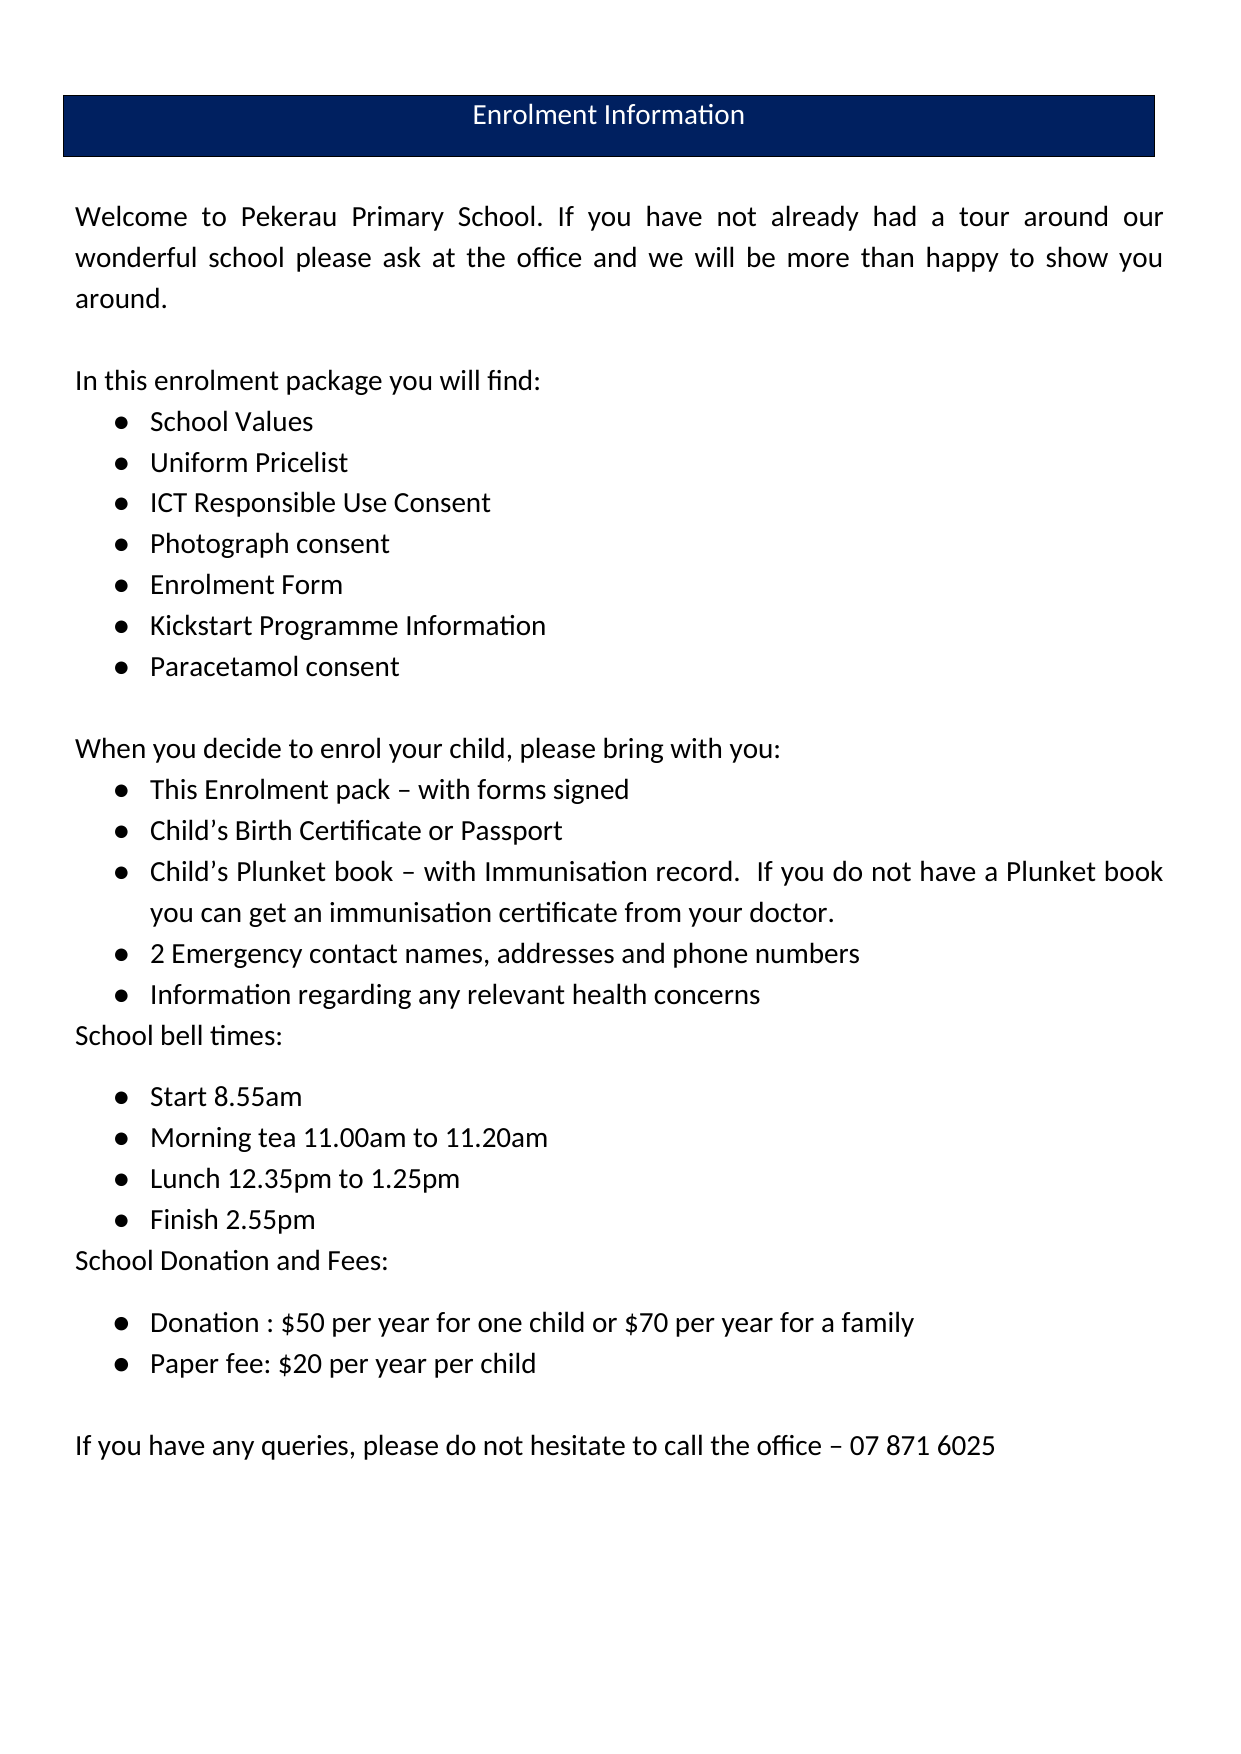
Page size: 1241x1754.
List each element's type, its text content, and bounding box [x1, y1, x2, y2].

list Start 8.55am [112, 1078, 1165, 1114]
list School Values [112, 403, 1165, 438]
list Paper fee: $20 per year per child [112, 1345, 1165, 1381]
list Morning tea 11.00am to 11.20am [112, 1119, 1165, 1155]
list This Enrolment pack – with forms signed [112, 771, 1165, 807]
list Uniform Pricelist [112, 444, 1165, 479]
table_header Enrolment Information [64, 96, 1154, 156]
list Child’s Birth Certificate or Passport [112, 812, 1165, 848]
list Donation : $50 per year for one child or $70 per year for a family [112, 1304, 1165, 1340]
text When you decide to enrol your child, please bring with you: [75, 730, 1165, 766]
list Enrolment Form [112, 566, 1165, 602]
list Lunch 12.35pm to 1.25pm [112, 1160, 1165, 1196]
list ICT Responsible Use Consent [112, 484, 1165, 520]
list Finish 2.55pm [112, 1201, 1165, 1237]
list Paracetamol consent [112, 648, 1165, 684]
text In this enrolment package you will find: [75, 362, 1165, 397]
text If you have any queries, please do not hesitate to call the office – 07 871 6025 [75, 1427, 1165, 1462]
list Information regarding any relevant health concerns [112, 976, 1165, 1011]
list 2 Emergency contact names, addresses and phone numbers [112, 935, 1165, 971]
list Child’s Plunket book – with Immunisation record. If you do not have a Plunket book you can get an immunisation certificate from your doctor. [112, 853, 1165, 929]
text School bell times: [75, 1017, 1165, 1052]
list Photograph consent [112, 526, 1165, 561]
list Kickstart Programme Information [112, 607, 1165, 643]
text Welcome to Pekerau Primary School. If you have not already had a tour around our wonderful school please ask at the office and we will be more than happy to show you around. [75, 198, 1165, 316]
text School Donation and Fees: [75, 1242, 1165, 1278]
